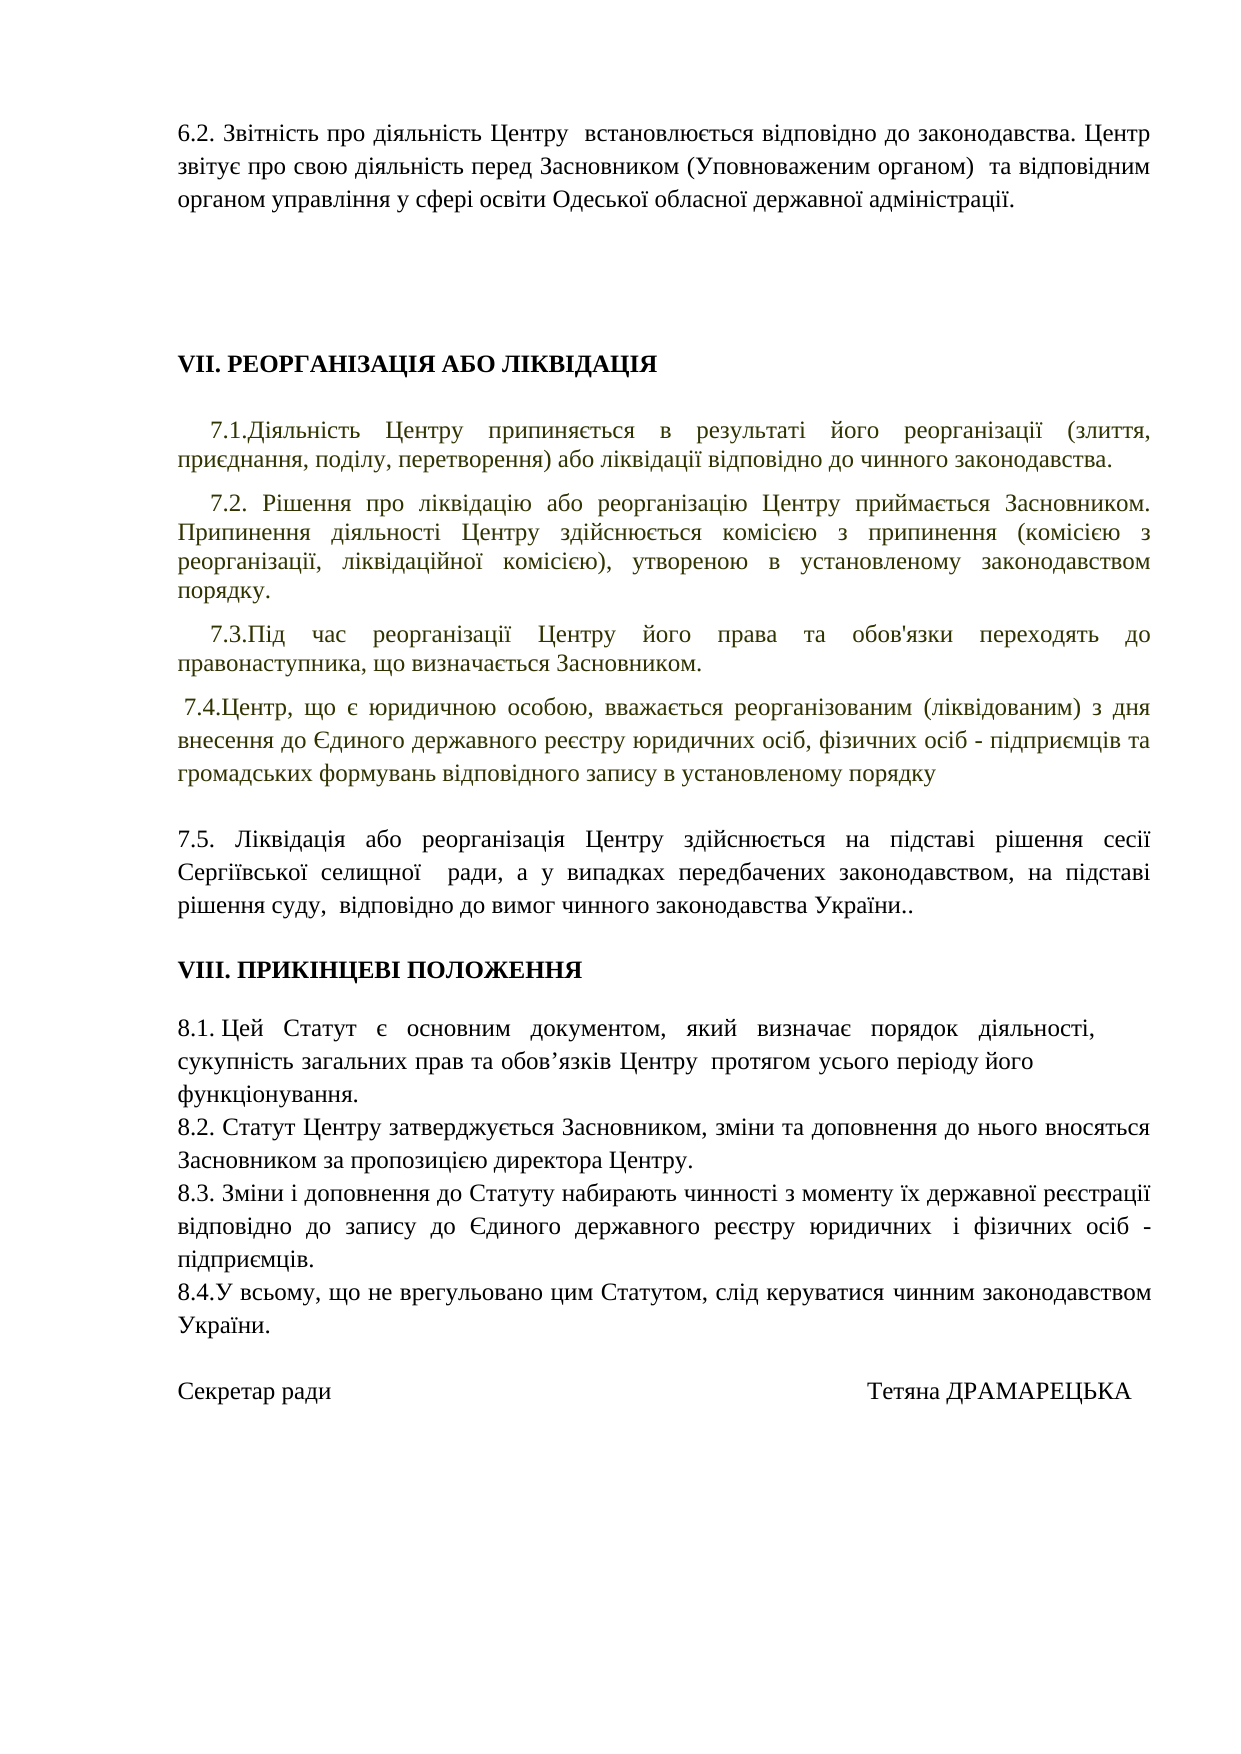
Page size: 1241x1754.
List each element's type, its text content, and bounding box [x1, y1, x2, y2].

text VІІ. РЕОРГАНІЗАЦІЯ АБО ЛІКВІДАЦІЯ [177, 349, 1152, 378]
text 8.1. Цей Статут є основним документом, який визначає порядок діяльності, сукупність загальних прав та обов’язків Центру протягом усього періоду його функціонування. [177, 1013, 1152, 1108]
text 8.4.У всьому, що не врегульовано цим Статутом, слід керуватися чинним законодавством України. [177, 1277, 1152, 1339]
text VІІІ. ПРИКІНЦЕВІ ПОЛОЖЕННЯ [177, 956, 1152, 984]
text 7.2. Рішення про ліквідацію або реорганізацію Центру приймається Засновником. Припинення діяльності Центру здійснюється комісією з припинення (комісією з реорганізації, ліквідаційної комісією), утвореною в установленому законодавством порядку. [177, 488, 1152, 603]
text 8.3. Зміни і доповнення до Статуту набирають чинності з моменту їх державної реєстрації відповідно до запису до Єдиного державного реєстру юридичних і фізичних осіб - підприємців. [177, 1178, 1152, 1273]
text 8.2. Статут Центру затверджується Засновником, зміни та доповнення до нього вносяться Засновником за пропозицією директора Центру. [177, 1112, 1152, 1174]
text 7.3.Під час реорганізації Центру його права та обов'язки переходять до правонаступника, що визначається Засновником. [177, 619, 1152, 677]
text 7.4.Центр, що є юридичною особою, вважається реорганізованим (ліквідованим) з дня внесення до Єдиного державного реєстру юридичних осіб, фізичних осіб - підприємців та громадських формувань відповідного запису в установленому порядку [177, 692, 1152, 787]
text 6.2. Звітність про діяльність Центру встановлюється відповідно до законодавства. Центр звітує про свою діяльність перед Засновником (Уповноваженим органом) та відповідним органом управління у сфері освіти Одеської обласної державної адміністрації. [177, 118, 1152, 213]
text Секретар ради Тетяна ДРАМАРЕЦЬКА [177, 1376, 1152, 1405]
text 7.1.Діяльність Центру припиняється в результаті його реорганізації (злиття, приєднання, поділу, перетворення) або ліквідації відповідно до чинного законодавства. [177, 415, 1152, 473]
text 7.5. Ліквідація або реорганізація Центру здійснюється на підставі рішення сесії Сергіївської селищної ради, а у випадках передбачених законодавством, на підставі рішення суду, відповідно до вимог чинного законодавства України.. [177, 824, 1152, 919]
